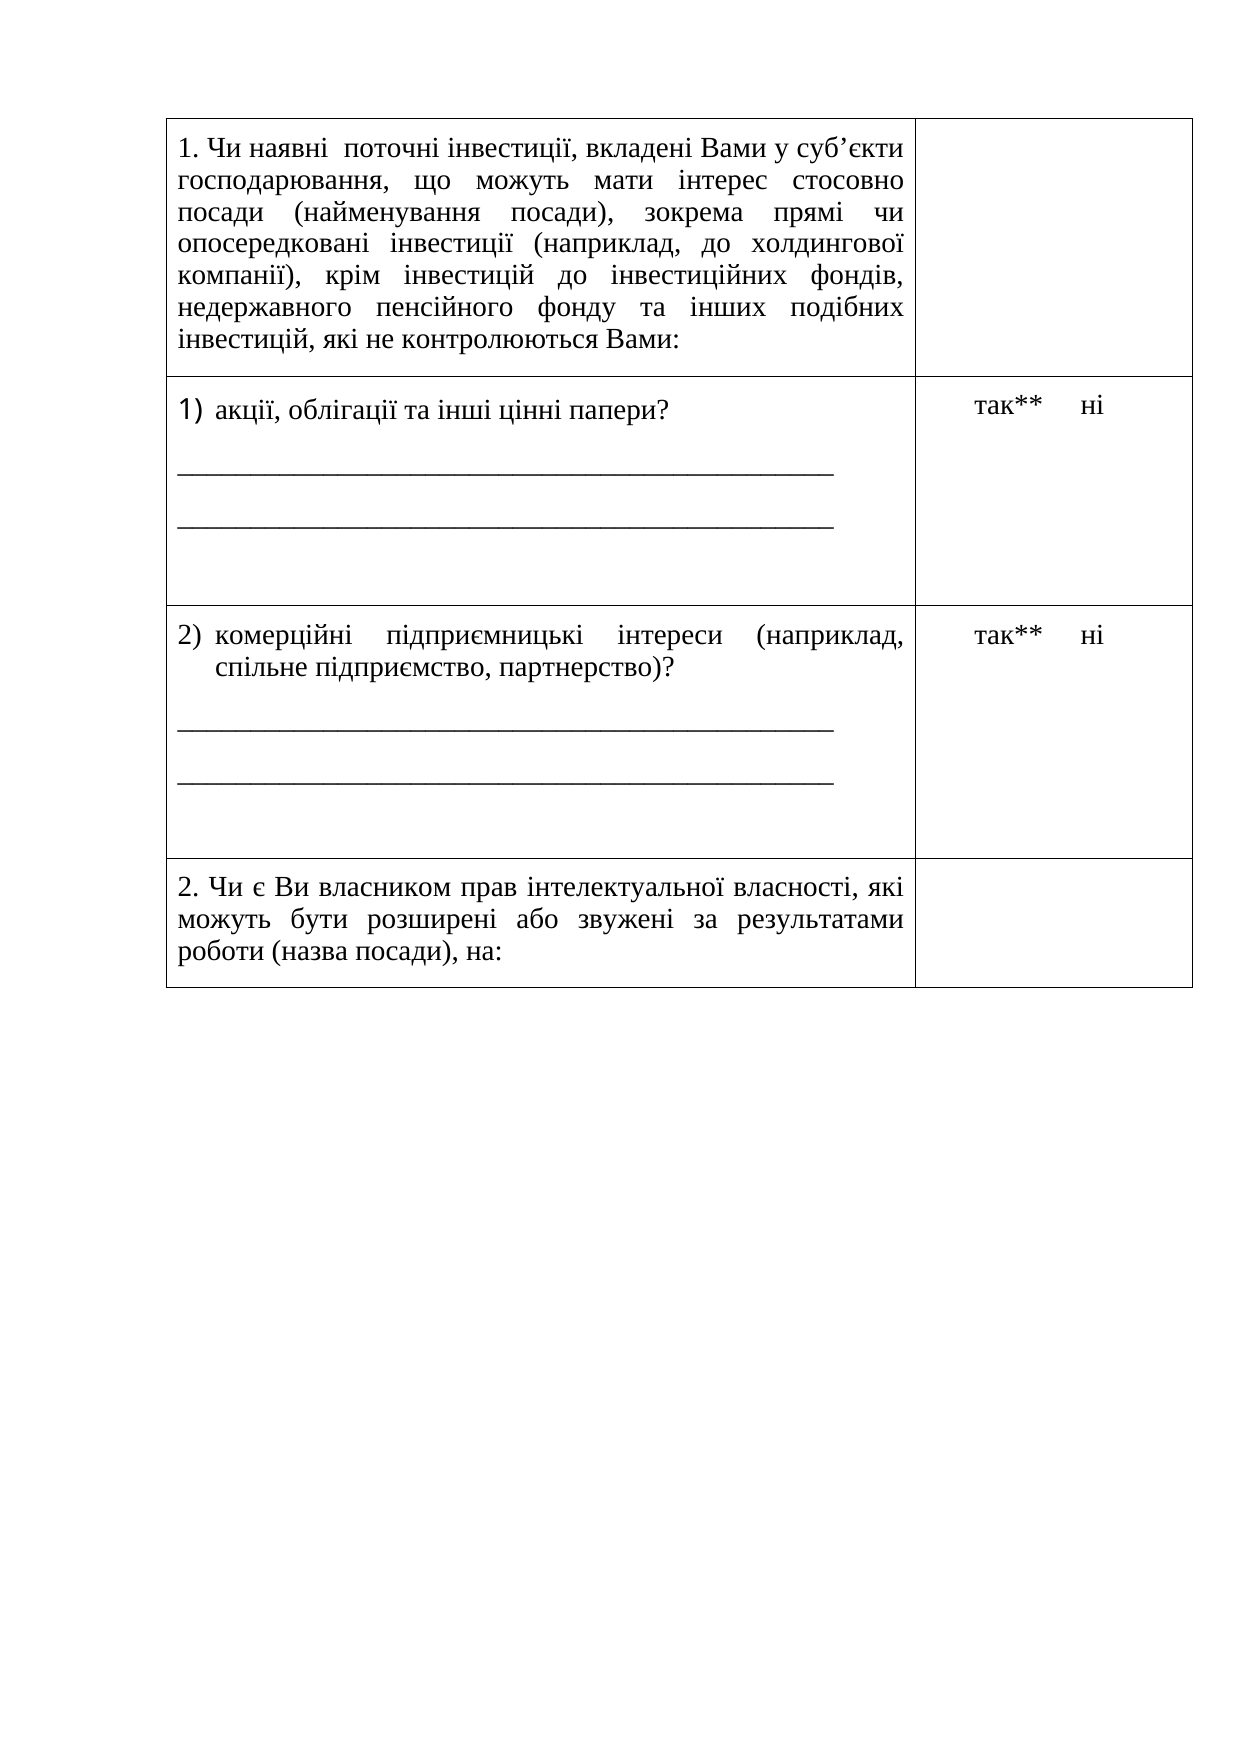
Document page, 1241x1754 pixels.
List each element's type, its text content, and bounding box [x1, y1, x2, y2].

table_cell так**  ні  [916, 377, 1192, 605]
table_cell [916, 119, 1192, 376]
table_cell акції, облігації та інші цінні папери? _____________________________________________ _____________________________________________ [167, 377, 915, 605]
table_cell 1. Чи наявні поточні інвестиції, вкладені Вами у суб’єкти господарювання, що можуть мати інтерес стосовно посади (найменування посади), зокрема прямі чи опосередковані інвестиції (наприклад, до холдингової компанії), крім інвестицій до інвестиційних фондів, недержавного пенсійного фонду та інших подібних інвестицій, які не контролюються Вами: [167, 119, 915, 376]
table_cell [916, 859, 1192, 987]
table_cell 2) комерційні підприємницькі інтереси (наприклад, спільне підприємство, партнерство)? _____________________________________________ _____________________________________________ [167, 606, 915, 857]
table_cell 2. Чи є Ви власником прав інтелектуальної власності, які можуть бути розширені або звужені за результатами роботи (назва посади), на: [167, 859, 915, 987]
table_cell так**  ні  [916, 606, 1192, 857]
